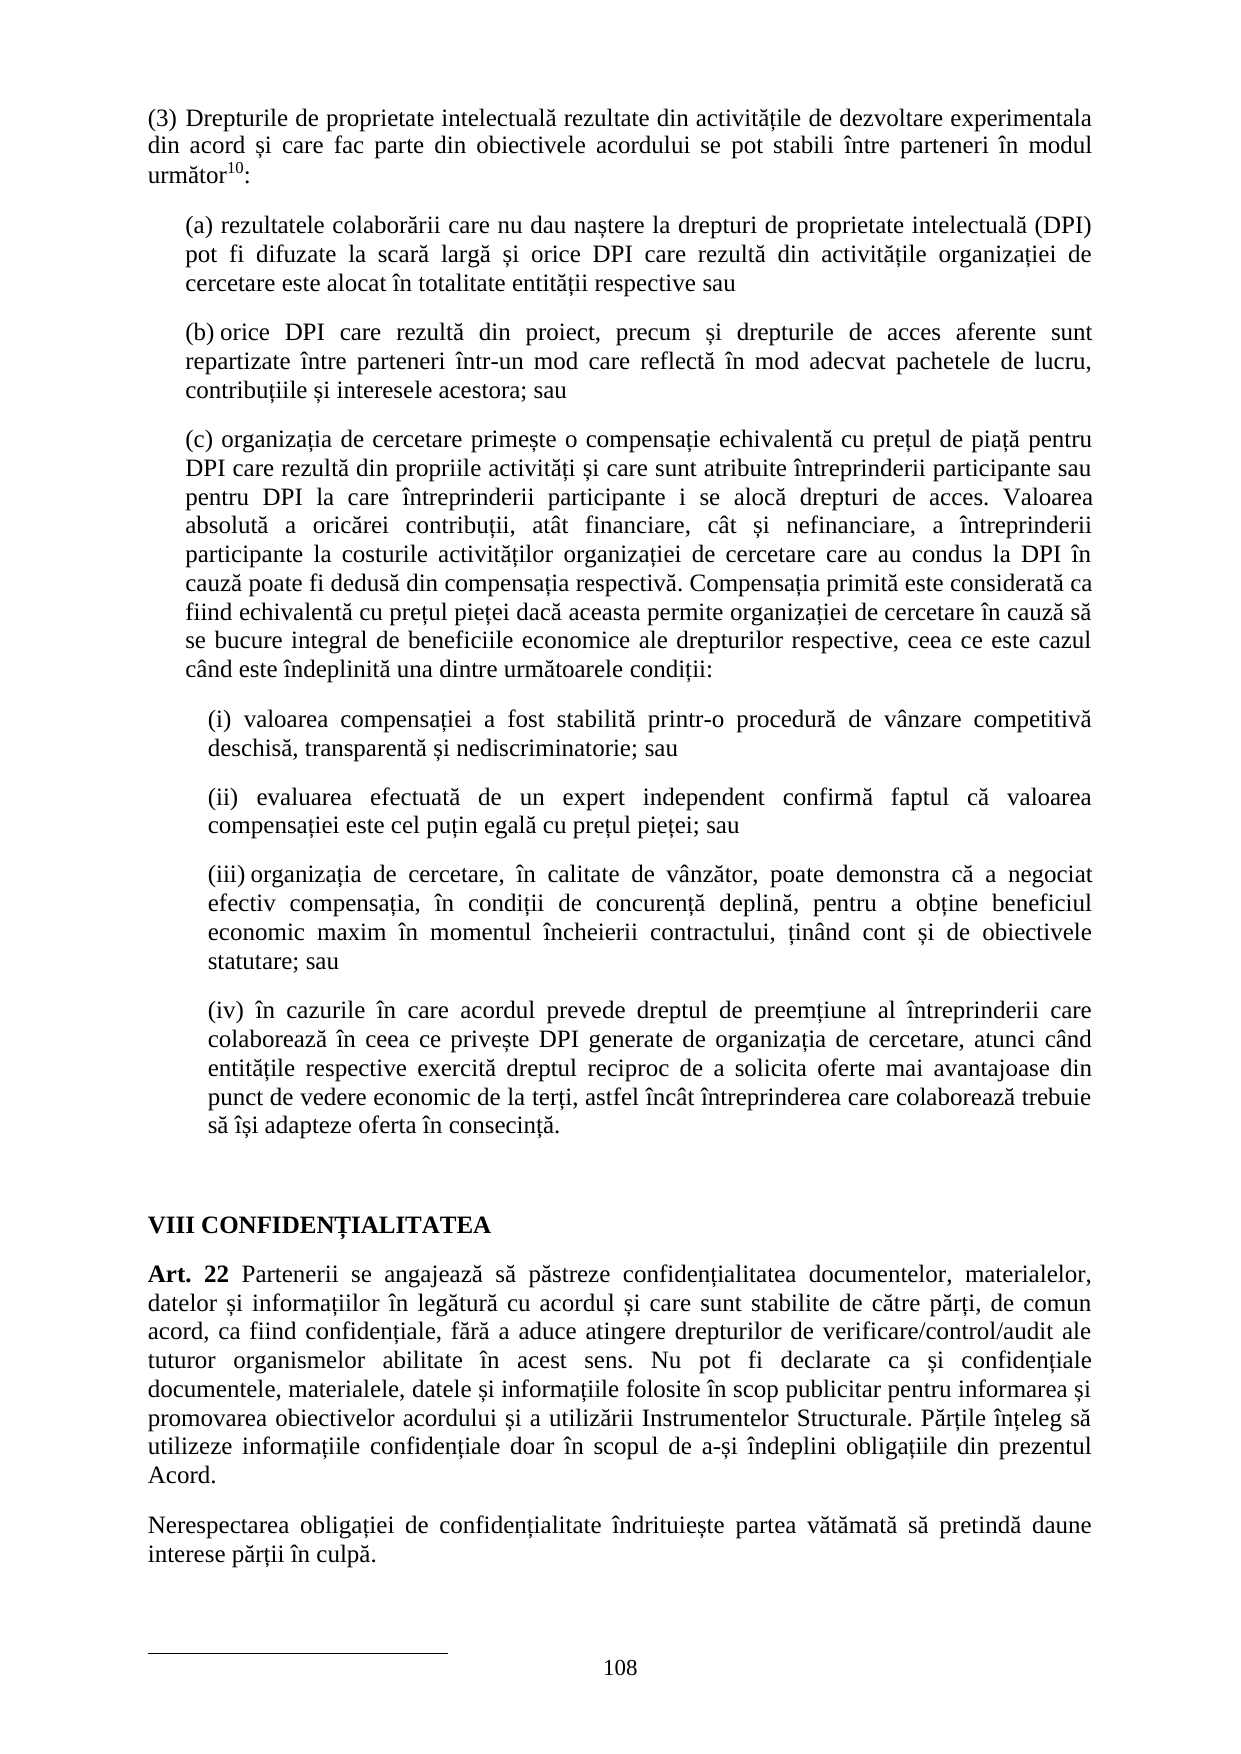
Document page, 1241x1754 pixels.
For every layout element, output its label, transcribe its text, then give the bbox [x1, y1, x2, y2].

list rezultatele colaborării care nu dau naștere la drepturi de proprietate intelectuală (DPI) pot fi difuzate la scară largă și orice DPI care rezultă din activitățile organizației de cercetare este alocat în totalitate entității respective sau [185, 210, 1093, 296]
list organizația de cercetare primește o compensație echivalentă cu prețul de piață pentru DPI care rezultă din propriile activități și care sunt atribuite întreprinderii participante sau pentru DPI la care întreprinderii participante i se alocă drepturi de acces. Valoarea absolută a oricărei contribuții, atât financiare, cât și nefinanciare, a întreprinderii participante la costurile activităților organizației de cercetare care au condus la DPI în cauză poate fi dedusă din compensația respectivă. Compensația primită este considerată ca fiind echivalentă cu prețul pieței dacă aceasta permite organizației de cercetare în cauză să se bucure integral de beneficiile economice ale drepturilor respective, ceea ce este cazul când este îndeplinită una dintre următoarele condiții: [185, 424, 1093, 683]
text Nerespectarea obligației de confidențialitate îndrituiește partea vătămată să pretindă daune interese părții în culpă. [148, 1510, 1093, 1567]
list în cazurile în care acordul prevede dreptul de preemțiune al întreprinderii care colaborează în ceea ce privește DPI generate de organizația de cercetare, atunci când entitățile respective exercită dreptul reciproc de a solicita oferte mai avantajoase din punct de vedere economic de la terți, astfel încât întreprinderea care colaborează trebuie să își adapteze oferta în consecință. [208, 996, 1092, 1139]
list valoarea compensației a fost stabilită printr-o procedură de vânzare competitivă deschisă, transparentă și nediscriminatorie; sau [208, 704, 1093, 762]
list evaluarea efectuată de un expert independent confirmă faptul că valoarea compensației este cel puțin egală cu prețul pieței; sau [208, 782, 1092, 839]
text Art. 22 Partenerii se angajează să păstreze confidențialitatea documentelor, materialelor, datelor și informațiilor în legătură cu acordul și care sunt stabilite de către părți, de comun acord, ca fiind confidențiale, fără a aduce atingere drepturilor de verificare/control/audit ale tuturor organismelor abilitate în acest sens. Nu pot fi declarate ca și confidențiale documentele, materialele, datele și informațiile folosite în scop publicitar pentru informarea și promovarea obiectivelor acordului și a utilizării Instrumentelor Structurale. Părțile înțeleg să utilizeze informațiile confidențiale doar în scopul de a-și îndeplini obligațiile din prezentul Acord. [148, 1259, 1093, 1489]
list Drepturile de proprietate intelectuală rezultate din activitățile de dezvoltare experimentala din acord și care fac parte din obiectivele acordului se pot stabili între parteneri în modul următor10: [148, 104, 1093, 189]
list organizația de cercetare, în calitate de vânzător, poate demonstra că a negociat efectiv compensația, în condiții de concurență deplină, pentru a obține beneficiul economic maxim în momentul încheierii contractului, ținând cont și de obiectivele statutare; sau [208, 859, 1093, 974]
subtitle VIII CONFIDENȚIALITATEA [148, 1210, 1123, 1239]
list orice DPI care rezultă din proiect, precum și drepturile de acces aferente sunt repartizate între parteneri într-un mod care reflectă în mod adecvat pachetele de lucru, contribuțiile și interesele acestora; sau [185, 317, 1093, 403]
